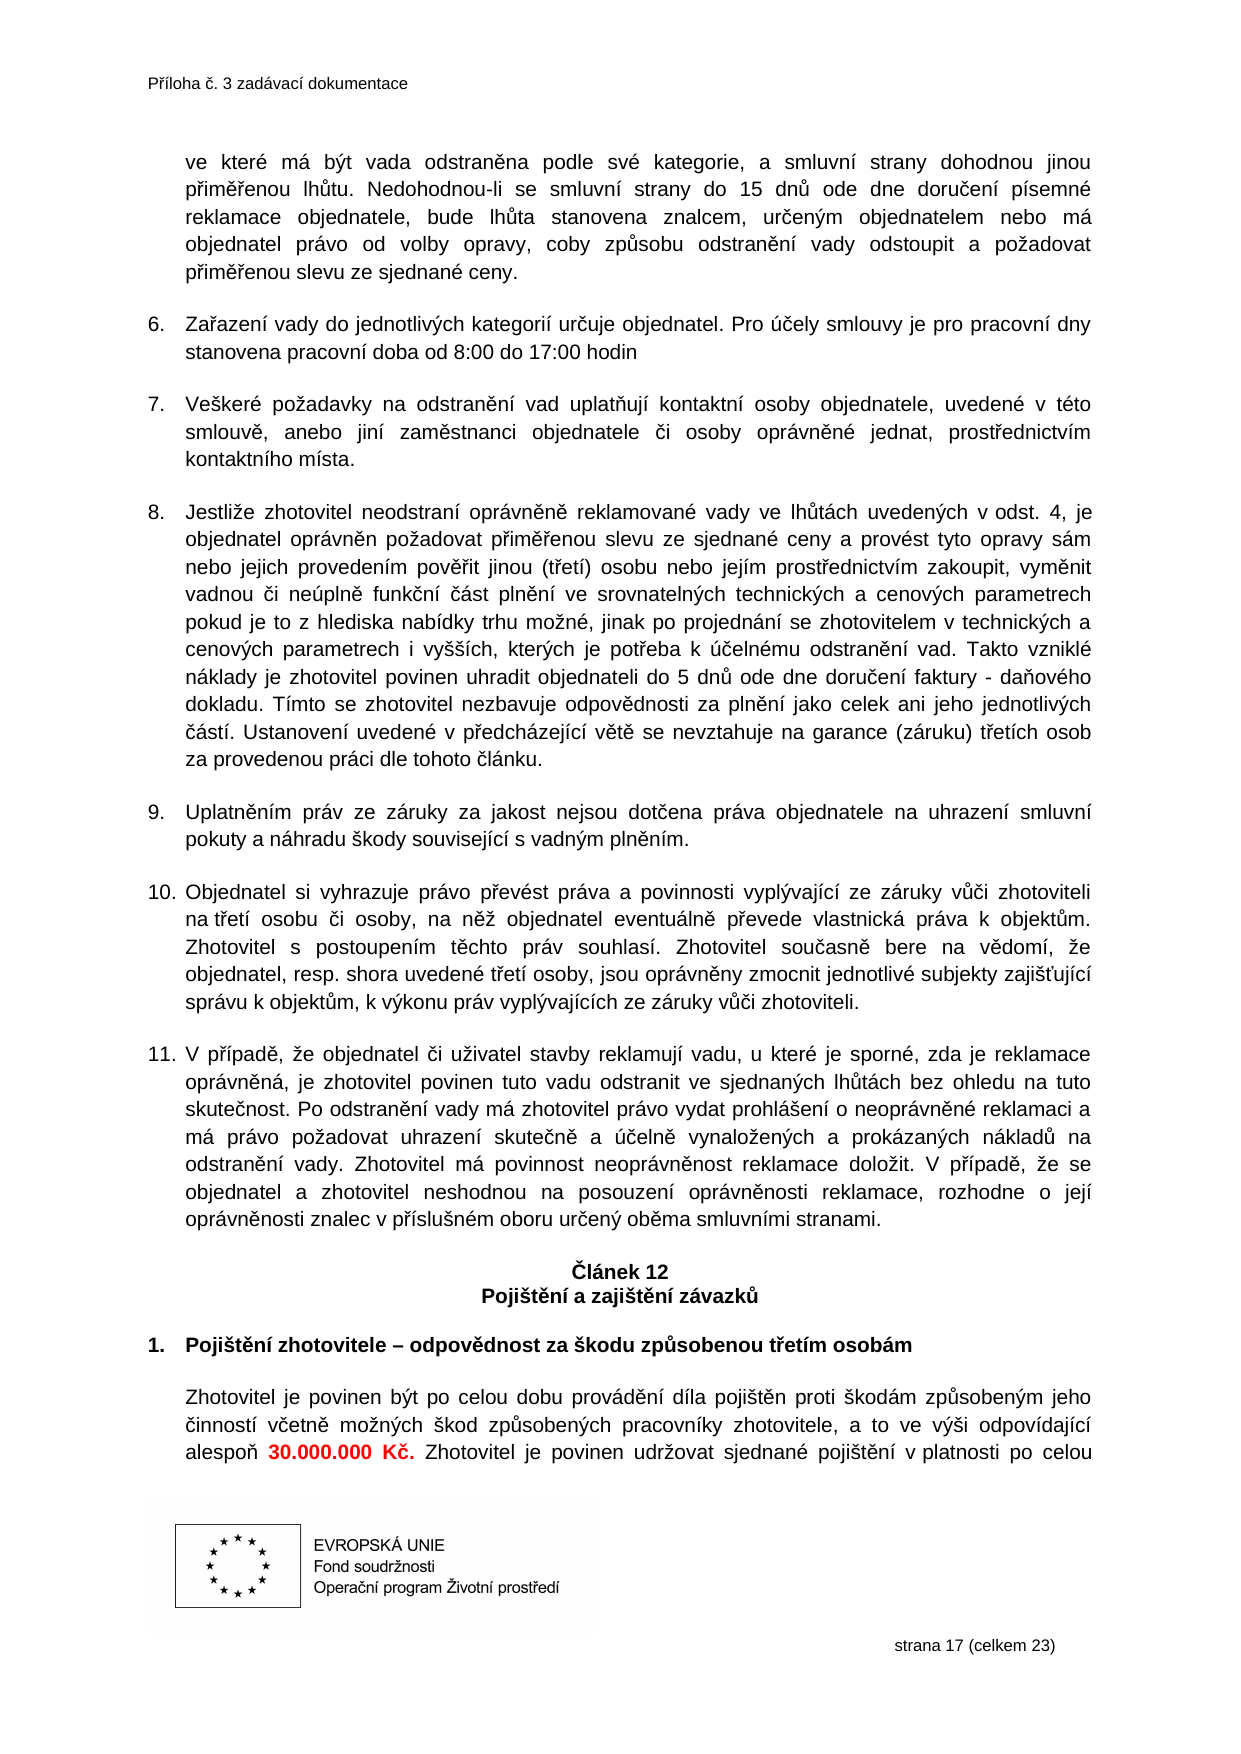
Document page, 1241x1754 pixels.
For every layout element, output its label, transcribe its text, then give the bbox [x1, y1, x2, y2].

list Uplatněním práv ze záruky za jakost nejsou dotčena práva objednatele na uhrazení smluvní pokuty a náhradu škody související s vadným plněním. [148, 800, 1092, 851]
list Jestliže zhotovitel neodstraní oprávněně reklamované vady ve lhůtách uvedených v odst. 4, je objednatel oprávněn požadovat přiměřenou slevu ze sjednané ceny a provést tyto opravy sám nebo jejich provedením pověřit jinou (třetí) osobu nebo jejím prostřednictvím zakoupit, vyměnit vadnou či neúplně funkční část plnění ve srovnatelných technických a cenových parametrech pokud je to z hlediska nabídky trhu možné, jinak po projednání se zhotovitelem v technických a cenových parametrech i vyšších, kterých je potřeba k účelnému odstranění vad. Takto vzniklé náklady je zhotovitel povinen uhradit objednateli do 5 dnů ode dne doručení faktury - daňového dokladu. Tímto se zhotovitel nezbavuje odpovědnosti za plnění jako celek ani jeho jednotlivých částí. Ustanovení uvedené v předcházející větě se nevztahuje na garance (záruku) třetích osob za provedenou práci dle tohoto článku. [148, 500, 1092, 771]
list Veškeré požadavky na odstranění vad uplatňují kontaktní osoby objednatele, uvedené v této smlouvě, anebo jiní zaměstnanci objednatele či osoby oprávněné jednat, prostřednictvím kontaktního místa. [148, 392, 1092, 471]
list Objednatel si vyhrazuje právo převést práva a povinnosti vyplývající ze záruky vůči zhotoviteli na třetí osobu či osoby, na něž objednatel eventuálně převede vlastnická práva k objektům. Zhotovitel s postoupením těchto práv souhlasí. Zhotovitel současně bere na vědomí, že objednatel, resp. shora uvedené třetí osoby, jsou oprávněny zmocnit jednotlivé subjekty zajišťující správu k objektům, k výkonu práv vyplývajících ze záruky vůči zhotoviteli. [148, 880, 1092, 1014]
picture [147, 1496, 595, 1636]
list Zařazení vady do jednotlivých kategorií určuje objednatel. Pro účely smlouvy je pro pracovní dny stanovena pracovní doba od 8:00 do 17:00 hodin [148, 312, 1092, 364]
text Článek 12 [148, 1260, 1092, 1284]
subtitle Pojištění a zajištění závazků [148, 1284, 1092, 1308]
list V případě, že objednatel či uživatel stavby reklamují vadu, u které je sporné, zda je reklamace oprávněná, je zhotovitel povinen tuto vadu odstranit ve sjednaných lhůtách bez ohledu na tuto skutečnost. Po odstranění vady má zhotovitel právo vydat prohlášení o neoprávněné reklamaci a má právo požadovat uhrazení skutečně a účelně vynaložených a prokázaných nákladů na odstranění vady. Zhotovitel má povinnost neoprávněnost reklamace doložit. V případě, že se objednatel a zhotovitel neshodnou na posouzení oprávněnosti reklamace, rozhodne o její oprávněnosti znalec v příslušném oboru určený oběma smluvními stranami. [148, 1042, 1092, 1231]
list Pojištění zhotovitele – odpovědnost za škodu způsobenou třetím osobám [148, 1333, 1092, 1357]
